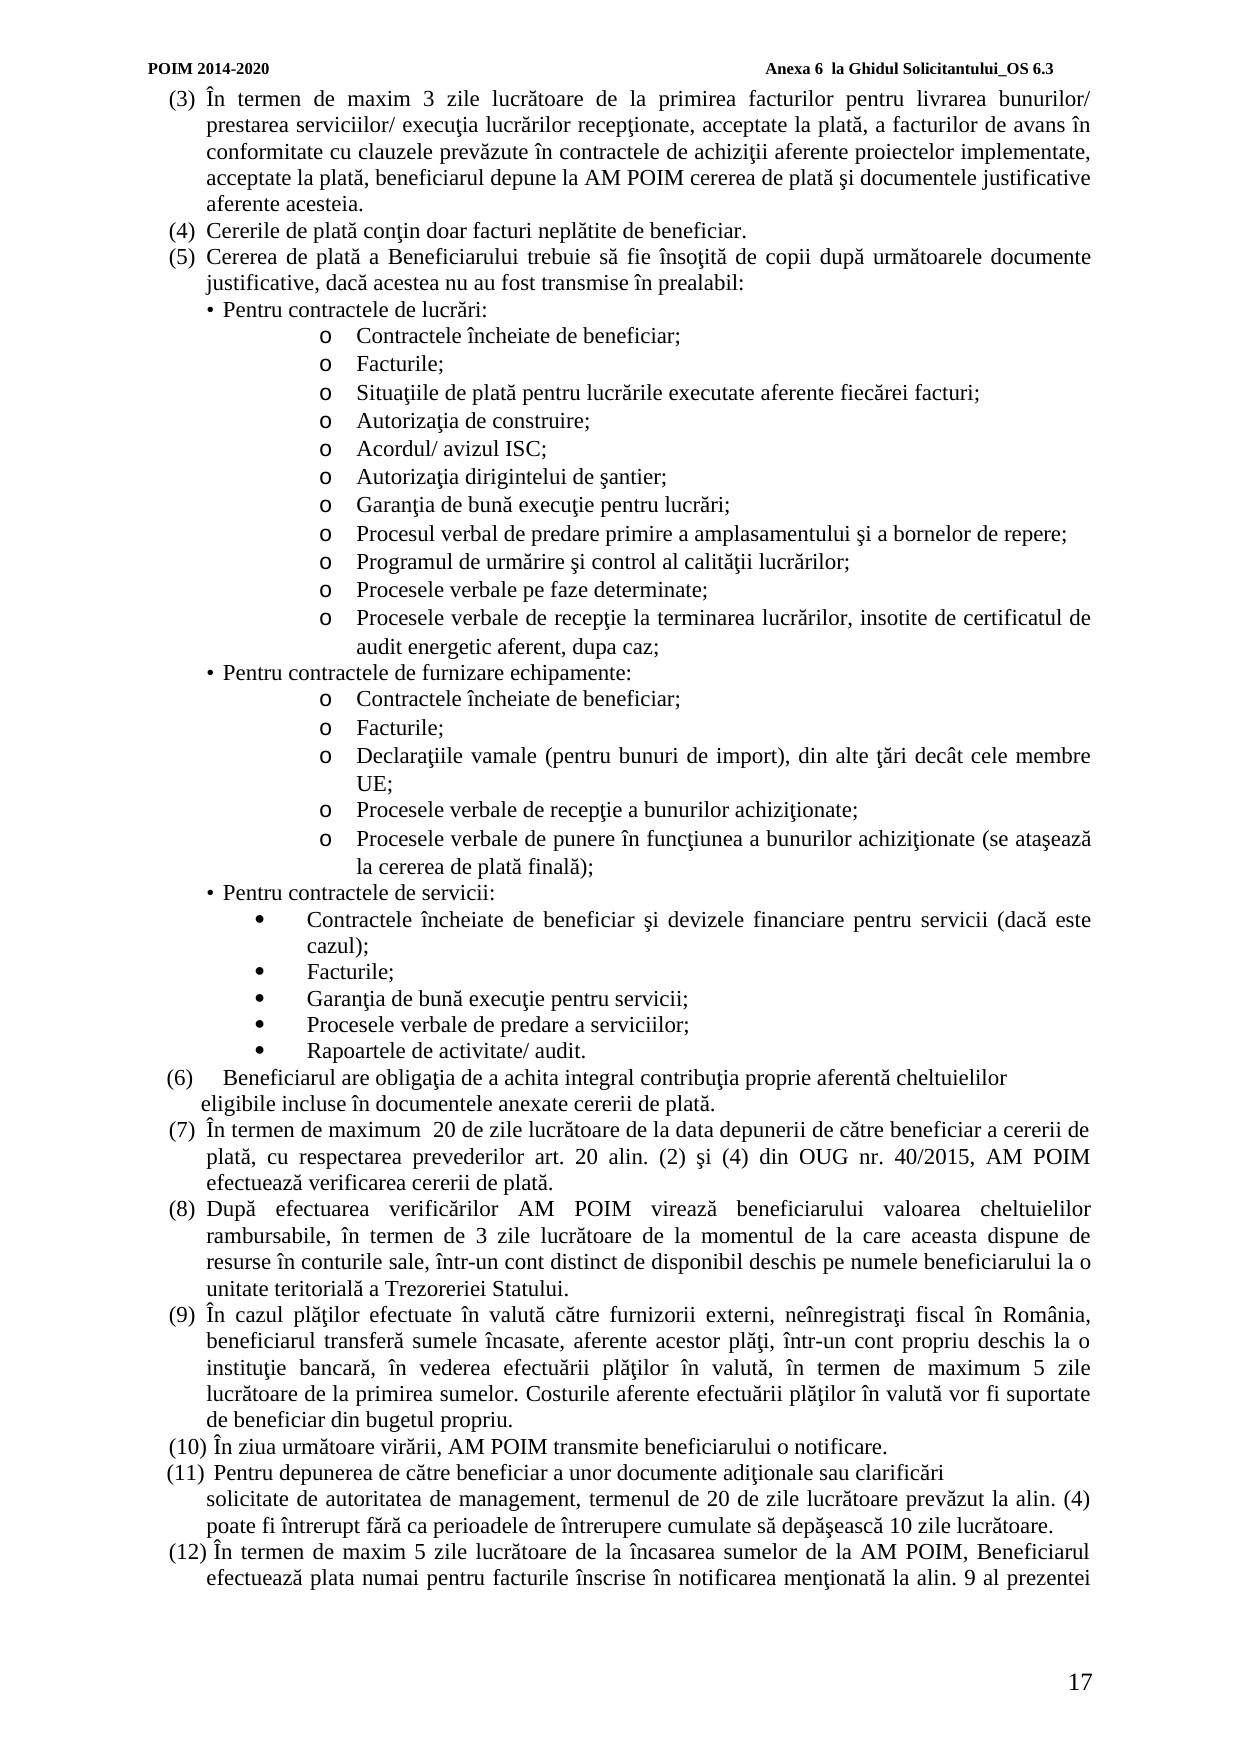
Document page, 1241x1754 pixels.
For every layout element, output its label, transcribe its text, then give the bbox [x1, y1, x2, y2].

list Facturile; [319, 350, 1092, 379]
text solicitate de autoritatea de management, termenul de 20 de zile lucrătoare prevăzut la alin. (4) poate fi întrerupt fără ca perioadele de întrerupere cumulate să depăşească 10 zile lucrătoare. [206, 1485, 1092, 1538]
list Programul de urmărire şi control al calităţii lucrărilor; [319, 548, 1092, 576]
list Autorizaţia dirigintelui de şantier; [319, 463, 1092, 492]
list În cazul plăţilor efectuate în valută către furnizorii externi, neînregistraţi fiscal în România, beneficiarul transferă sumele încasate, aferente acestor plăţi, într-un cont propriu deschis la o instituţie bancară, în vederea efectuării plăţilor în valută, în termen de maximum 5 zile lucrătoare de la primirea sumelor. Costurile aferente efectuării plăţilor în valută vor fi suportate de beneficiar din bugetul propriu. [169, 1301, 1092, 1433]
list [169, 1538, 1092, 1591]
list În termen de maximum 20 de zile lucrătoare de la data depunerii de către beneficiar a cererii de plată, cu respectarea prevederilor art. 20 alin. (2) şi (4) din OUG nr. 40/2015, AM POIM efectuează verificarea cererii de plată. [169, 1116, 1092, 1196]
list Garanţia de bună execuţie pentru lucrări; [319, 492, 1092, 520]
list Declaraţiile vamale (pentru bunuri de import), din alte ţări decât cele membre UE; [319, 742, 1092, 796]
list Facturile; [256, 958, 1092, 985]
list Procesele verbale pe faze determinate; [319, 576, 1092, 604]
list Garanţia de bună execuţie pentru servicii; [256, 985, 1092, 1011]
text • Pentru contractele de furnizare echipamente: [206, 659, 1092, 685]
list Contractele încheiate de beneficiar; [319, 685, 1092, 714]
list Procesele verbale de punere în funcţiunea a bunurilor achiziţionate (se ataşează la cererea de plată finală); [319, 825, 1092, 879]
list Facturile; [319, 714, 1092, 742]
list Contractele încheiate de beneficiar şi devizele financiare pentru servicii (dacă este cazul); [256, 906, 1092, 958]
list Autorizaţia de construire; [319, 407, 1092, 435]
list În termen de maxim 3 zile lucrătoare de la primirea facturilor pentru livrarea bunurilor/ prestarea serviciilor/ execuţia lucrărilor recepţionate, acceptate la plată, a facturilor de avans în conformitate cu clauzele prevăzute în contractele de achiziţii aferente proiectelor implementate, acceptate la plată, beneficiarul depune la AM POIM cererea de plată şi documentele justificative aferente acesteia. [169, 85, 1092, 217]
list Beneficiarul are obligaţia de a achita integral contribuţia proprie aferentă cheltuielilor [166, 1064, 1092, 1090]
text • Pentru contractele de servicii: [206, 879, 1092, 906]
list Situaţiile de plată pentru lucrările executate aferente fiecărei facturi; [319, 379, 1092, 407]
list Procesele verbale de recepţie a bunurilor achiziţionate; [319, 796, 1092, 825]
list Acordul/ avizul ISC; [319, 435, 1092, 463]
list Contractele încheiate de beneficiar; [319, 322, 1092, 350]
list În ziua următoare virării, AM POIM transmite beneficiarului o notificare. [169, 1433, 1092, 1459]
list Procesele verbale de recepţie la terminarea lucrărilor, insotite de certificatul de audit energetic aferent, dupa caz; [319, 604, 1092, 659]
list Cererea de plată a Beneficiarului trebuie să fie însoţită de copii după următoarele documente justificative, dacă acestea nu au fost transmise în prealabil: [169, 243, 1092, 296]
list După efectuarea verificărilor AM POIM virează beneficiarului valoarea cheltuielilor rambursabile, în termen de 3 zile lucrătoare de la momentul de la care aceasta dispune de resurse în conturile sale, într-un cont distinct de disponibil deschis pe numele beneficiarului la o unitate teritorială a Trezoreriei Statului. [169, 1196, 1092, 1301]
list Rapoartele de activitate/ audit. [256, 1037, 1092, 1064]
list Procesele verbale de predare a serviciilor; [256, 1011, 1092, 1037]
list Pentru depunerea de către beneficiar a unor documente adiţionale sau clarificări [166, 1459, 1092, 1485]
list Cererile de plată conţin doar facturi neplătite de beneficiar. [169, 217, 1092, 243]
text eligibile incluse în documentele anexate cererii de plată. [166, 1090, 1092, 1116]
list Procesul verbal de predare primire a amplasamentului şi a bornelor de repere; [319, 520, 1092, 548]
text • Pentru contractele de lucrări: [206, 296, 1092, 322]
